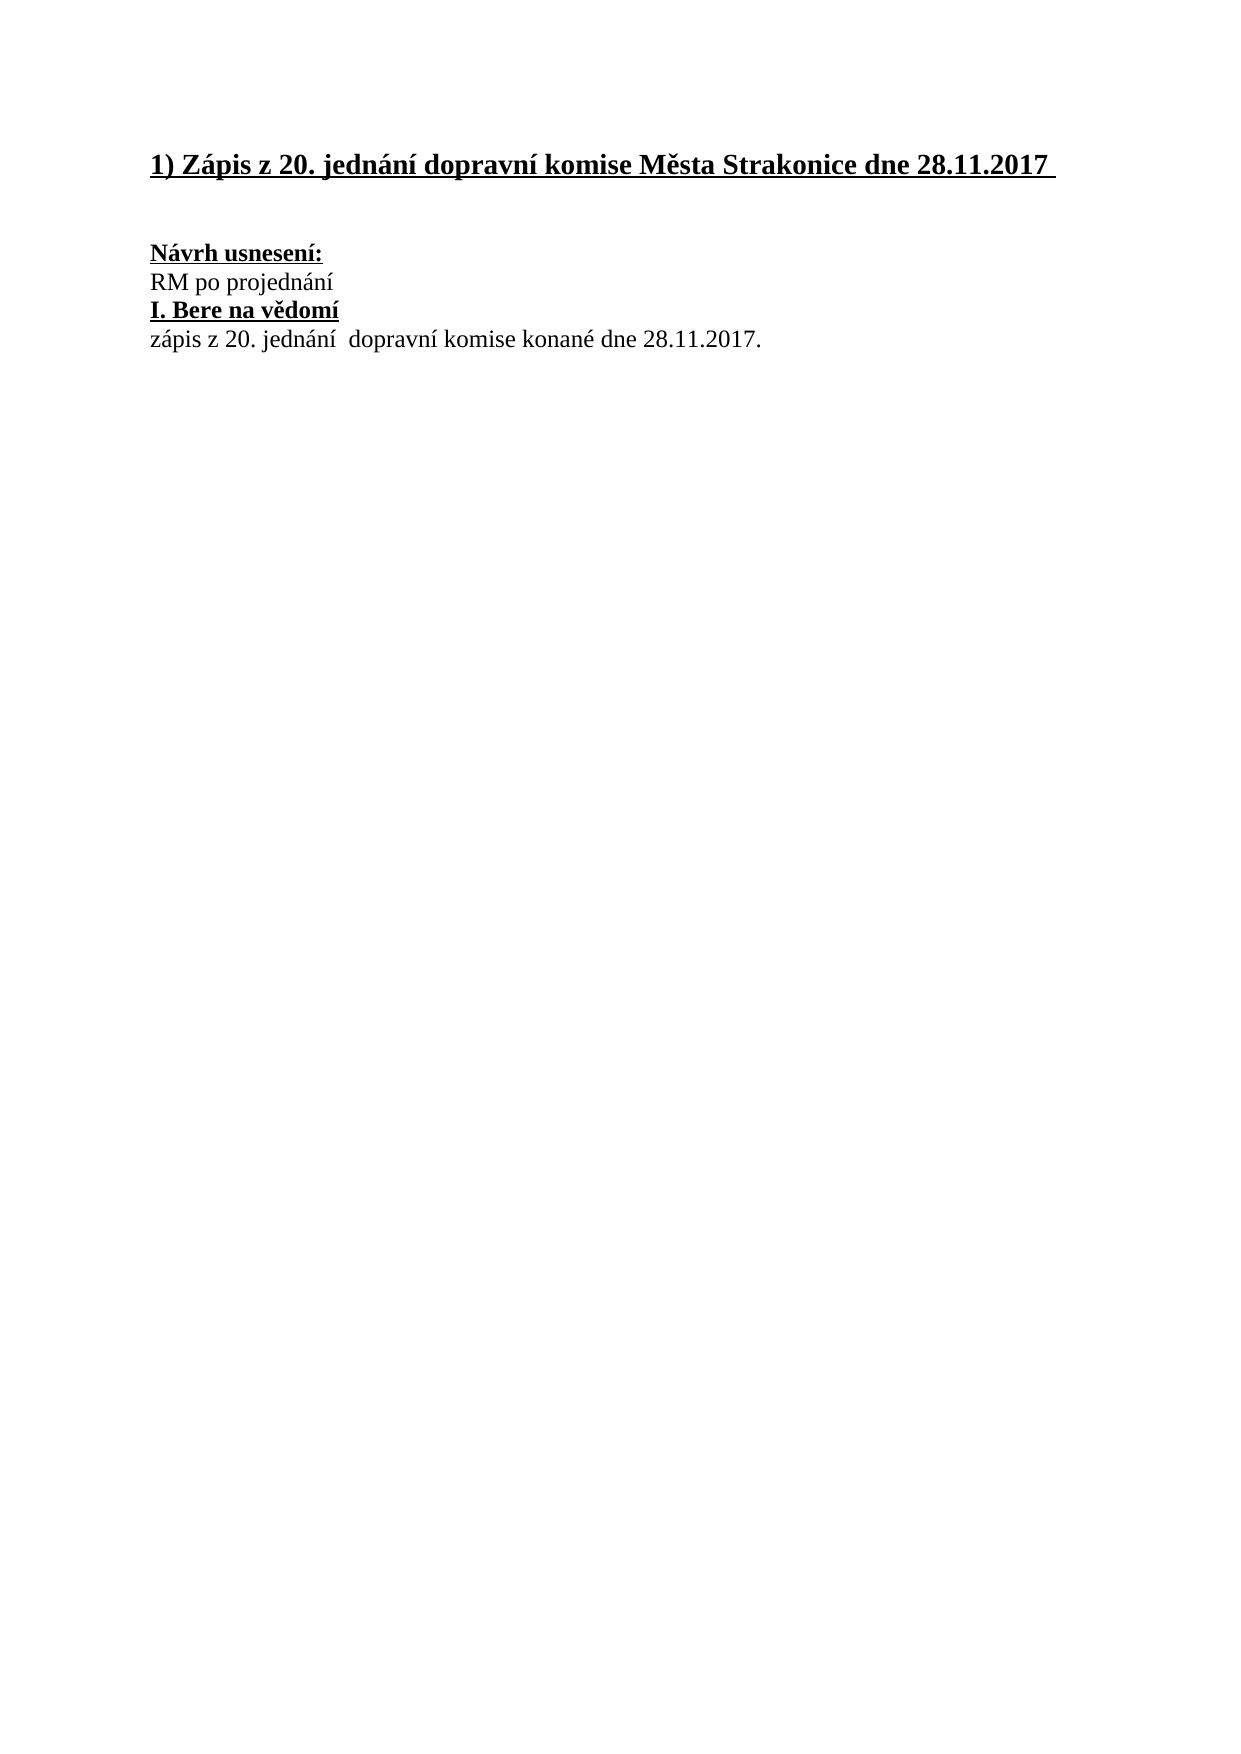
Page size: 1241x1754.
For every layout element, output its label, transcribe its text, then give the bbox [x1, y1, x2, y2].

text zápis z 20. jednání dopravní komise konané dne 28.11.2017. [150, 324, 1090, 353]
text Návrh usnesení: [150, 238, 1090, 267]
text RM po projednání [150, 267, 1090, 295]
text 1) Zápis z 20. jednání dopravní komise Města Strakonice dne 28.11.2017 [150, 147, 1090, 180]
text I. Bere na vědomí [150, 295, 1090, 324]
